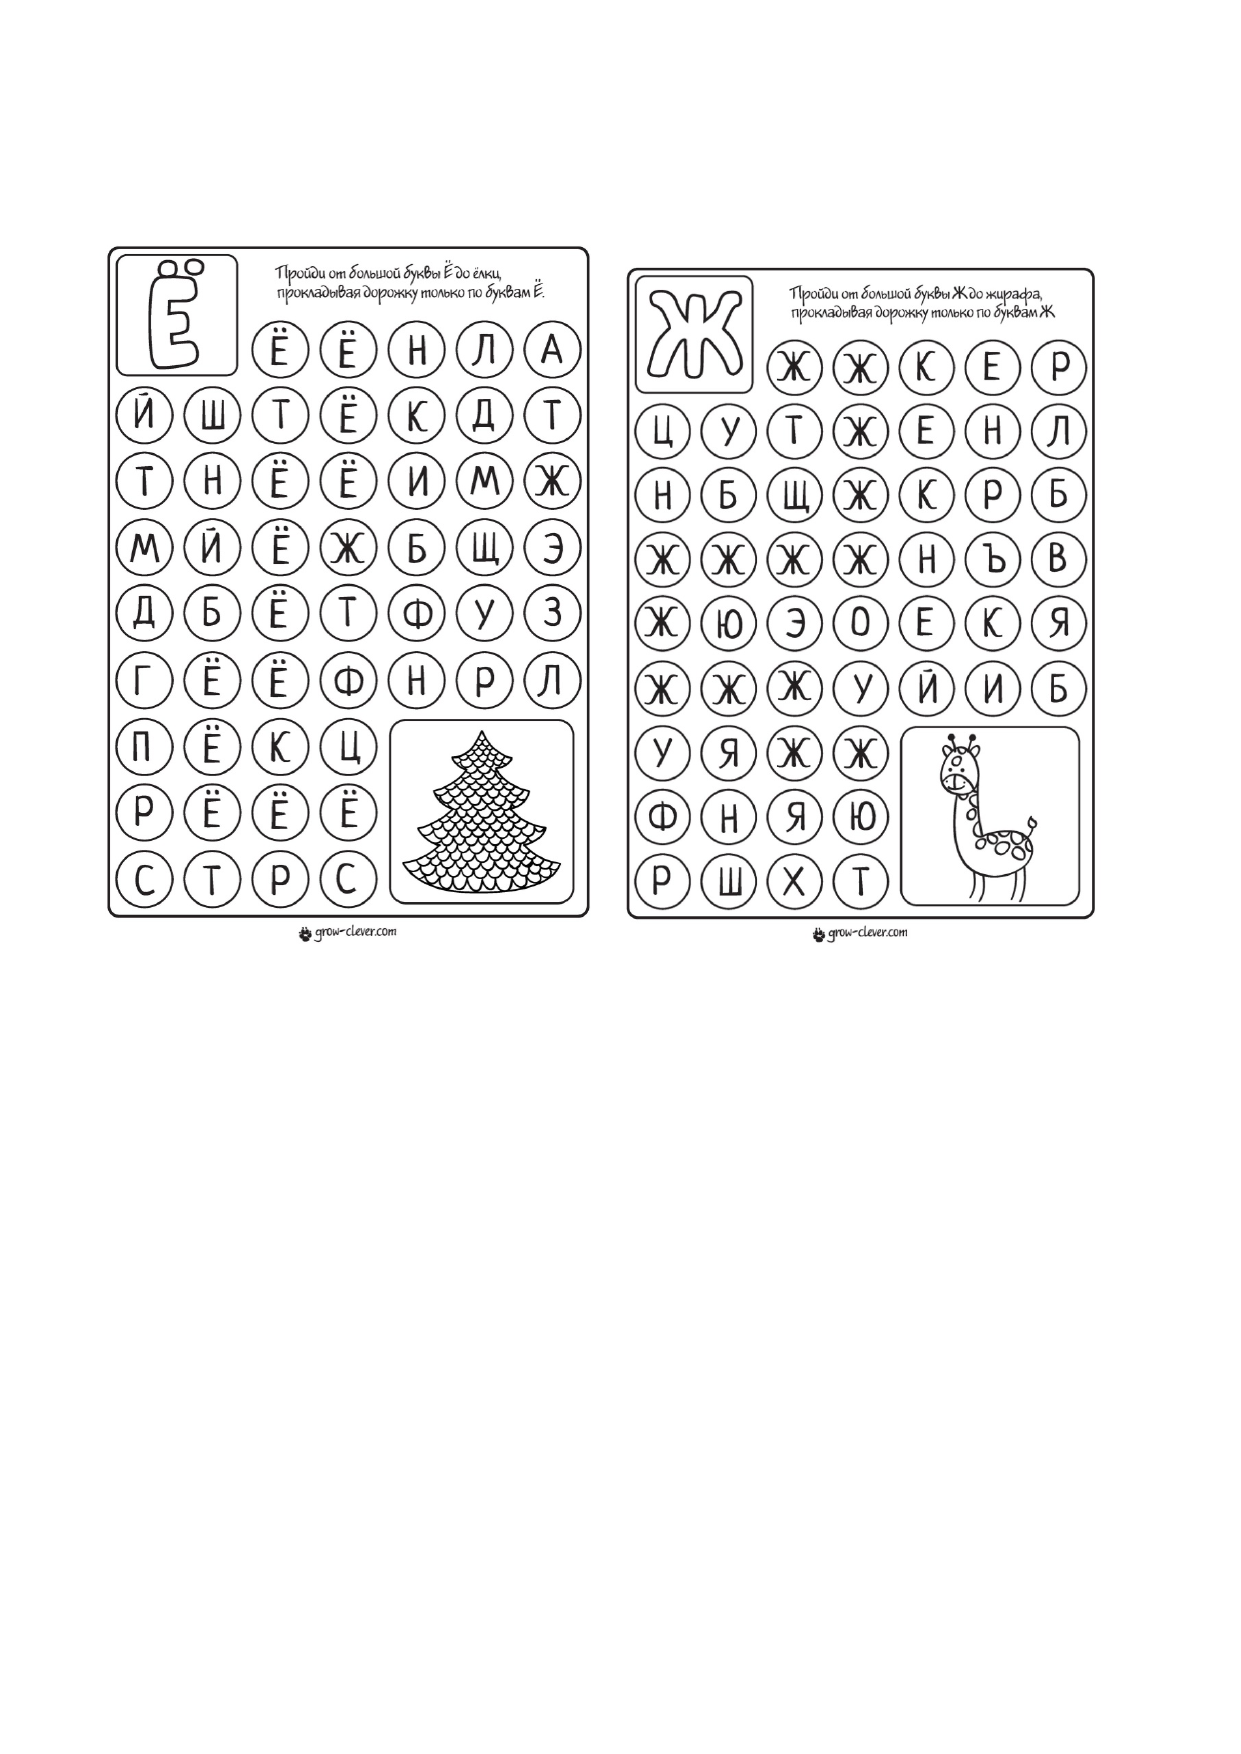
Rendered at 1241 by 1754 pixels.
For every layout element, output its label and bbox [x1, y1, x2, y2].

picture [88, 224, 1114, 960]
